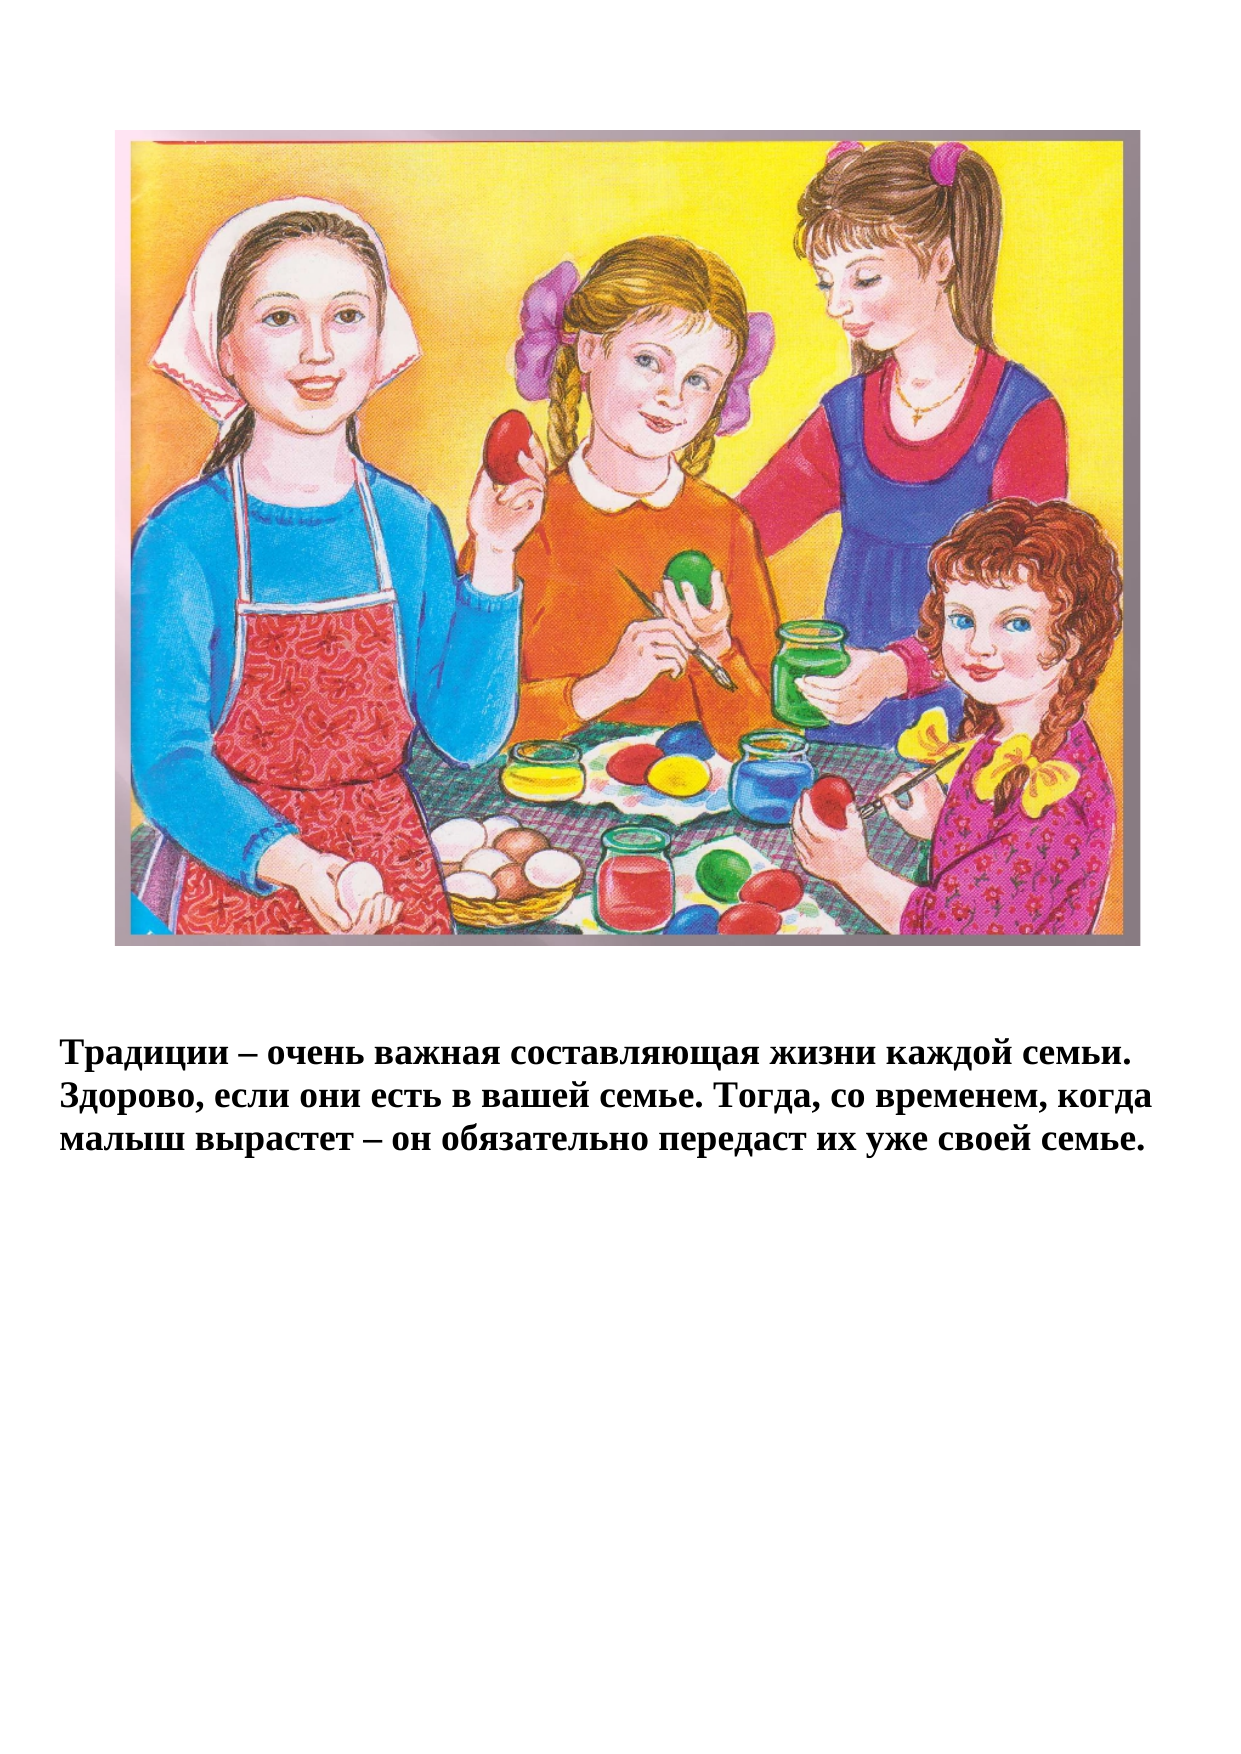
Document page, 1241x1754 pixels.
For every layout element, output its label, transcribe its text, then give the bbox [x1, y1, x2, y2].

text Традиции – очень важная составляющая жизни каждой семьи. Здорово, если они есть в вашей семье. Тогда, со временем, когда малыш вырастет – он обязательно передаст их уже своей семье. [59, 1029, 1196, 1159]
picture [114, 130, 1141, 946]
